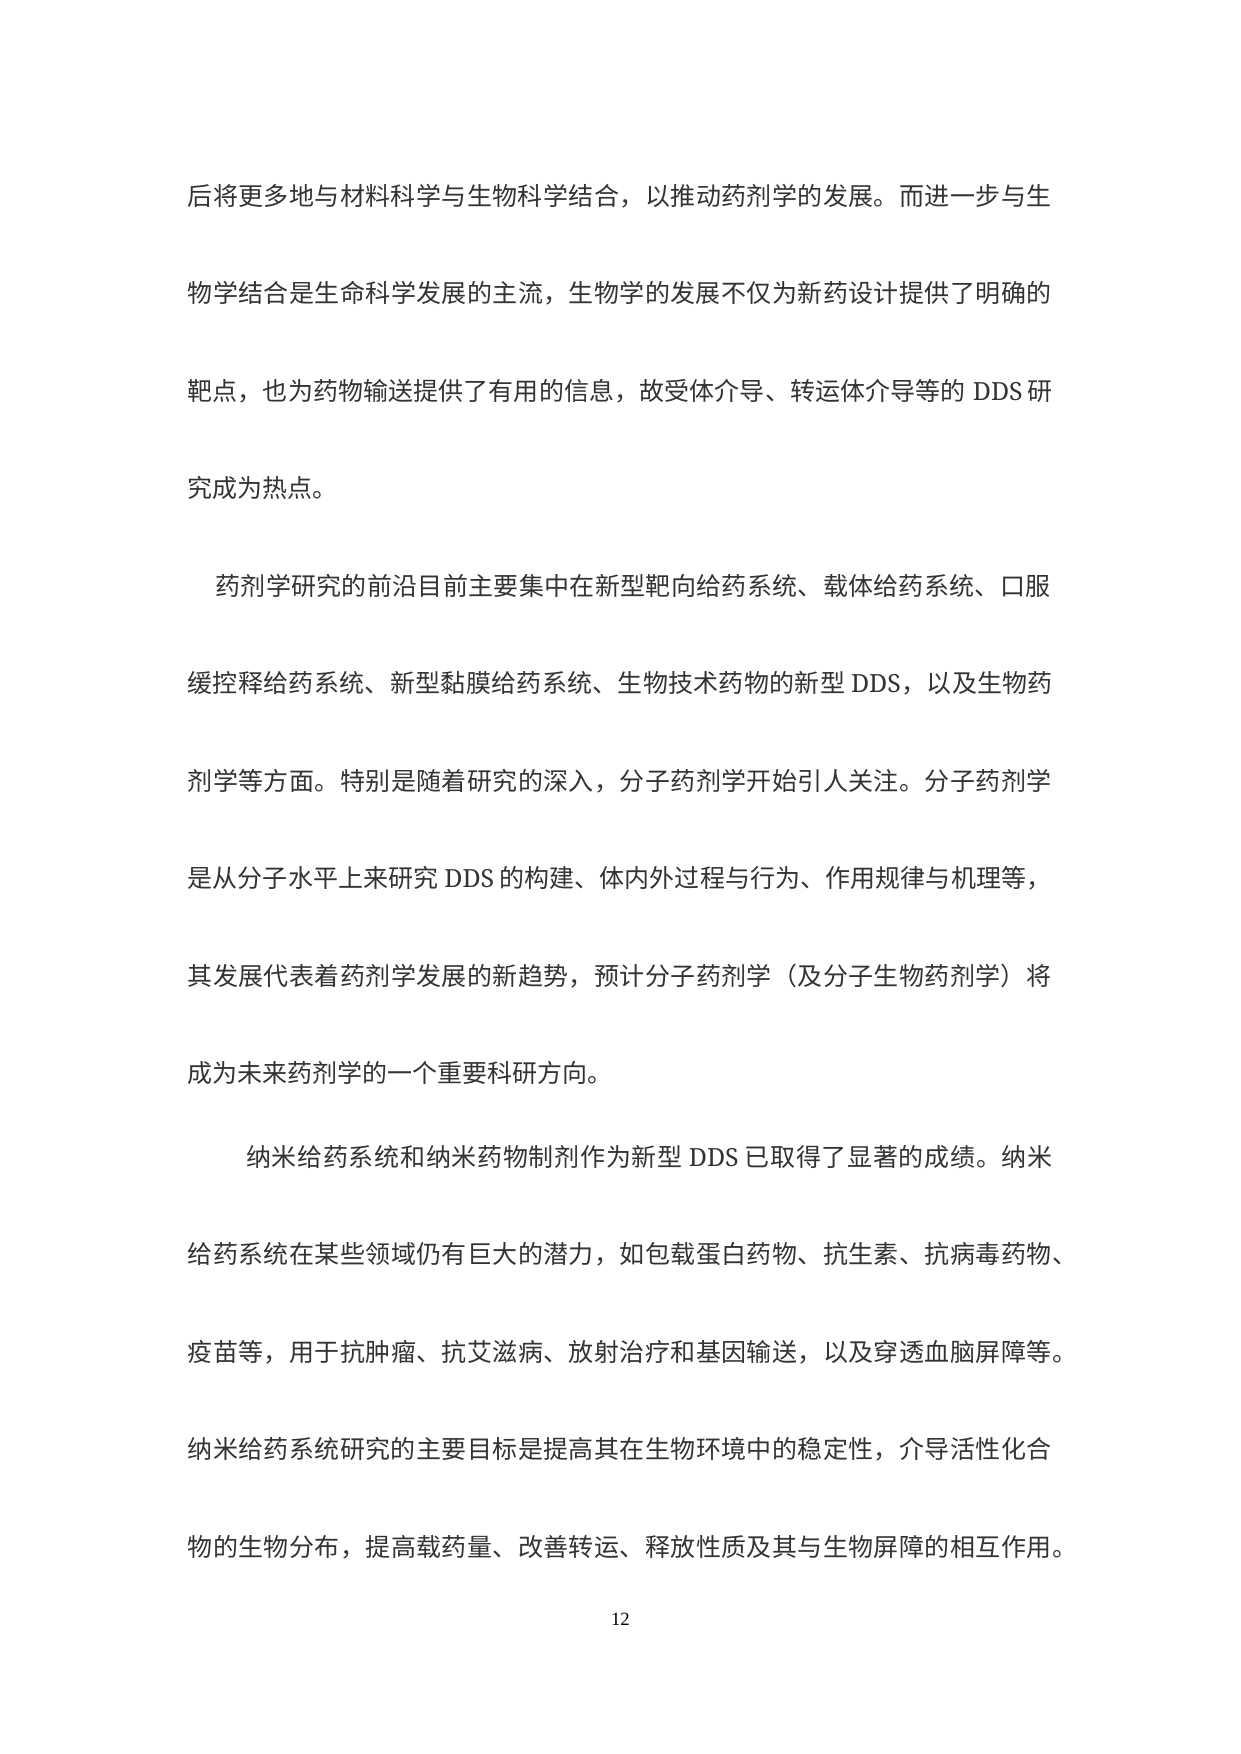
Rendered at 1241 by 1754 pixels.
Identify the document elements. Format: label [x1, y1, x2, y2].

text [187, 1123, 1053, 1578]
text [187, 162, 1053, 1104]
